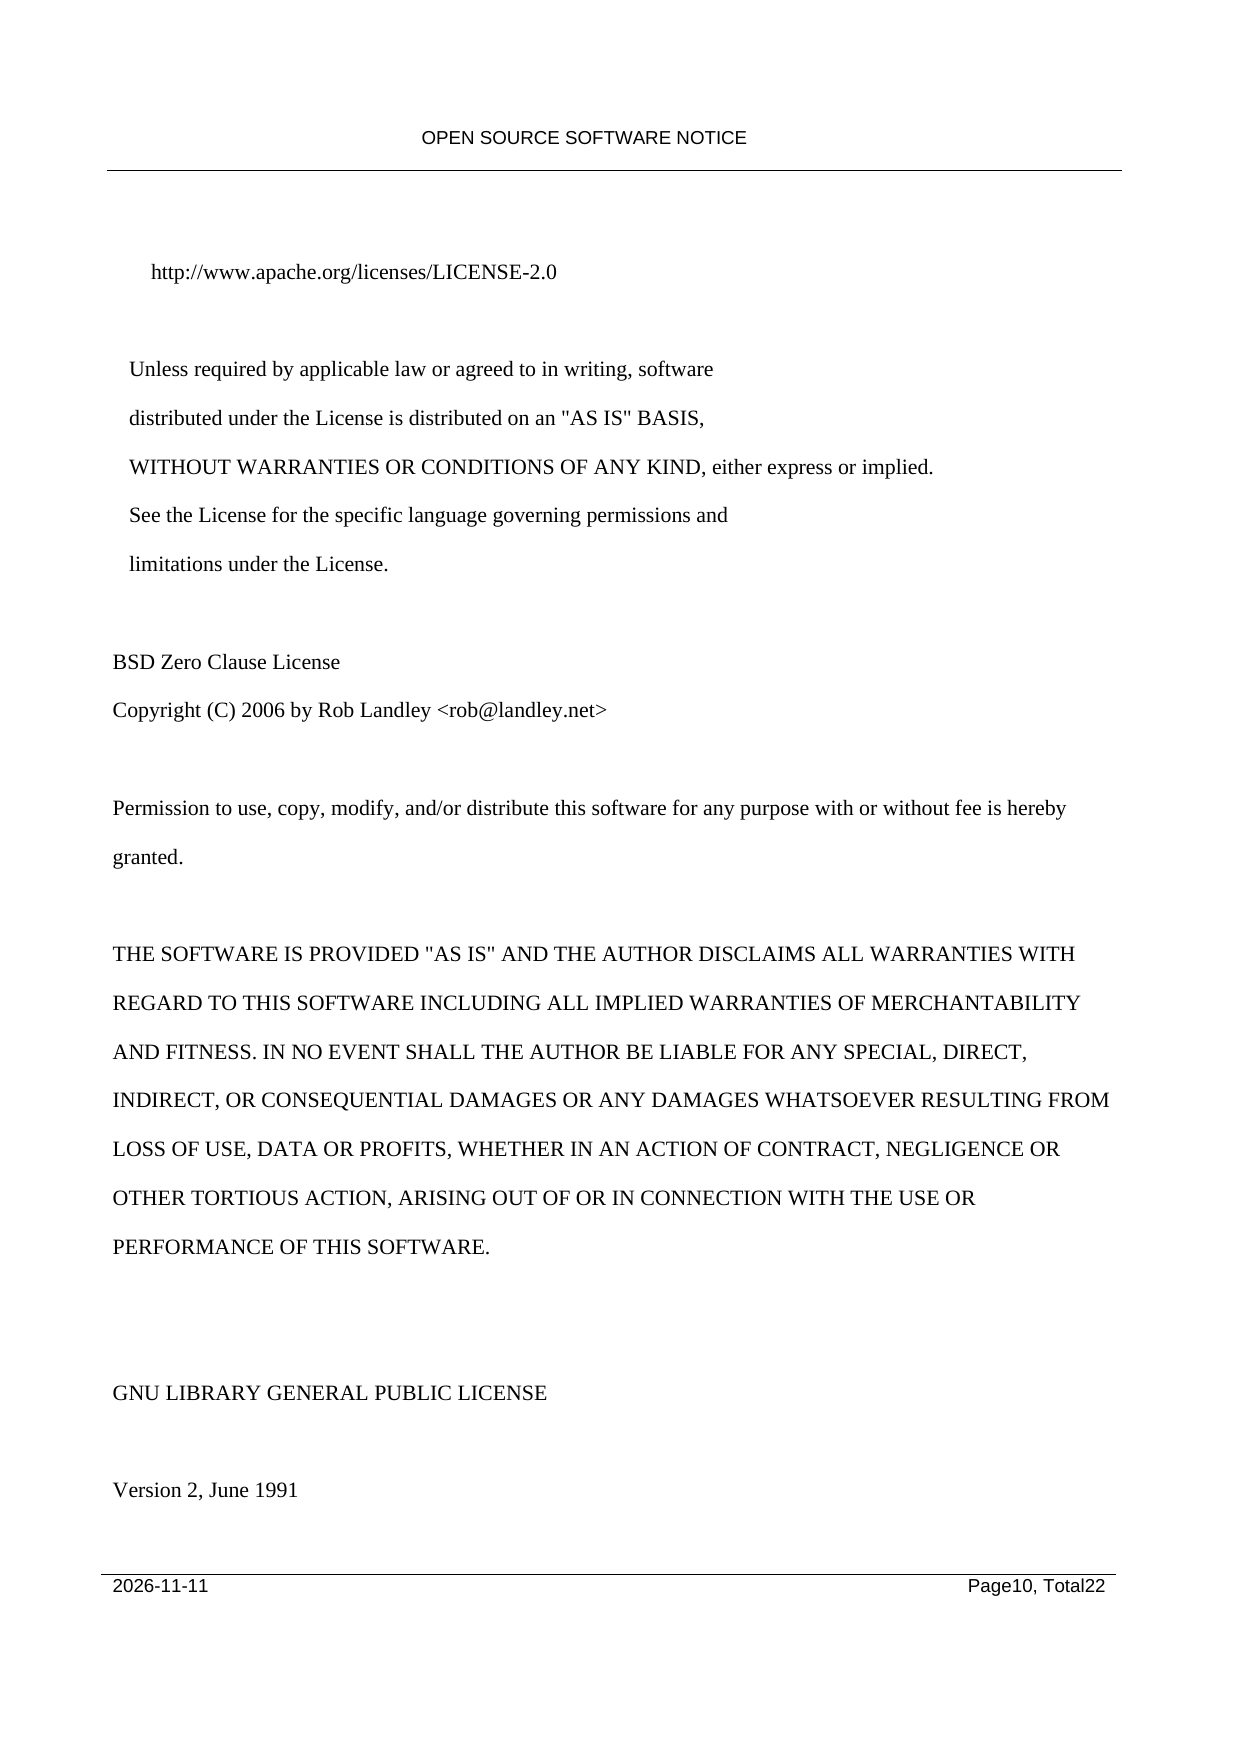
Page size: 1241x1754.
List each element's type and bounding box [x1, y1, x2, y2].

text [112, 206, 1128, 1506]
